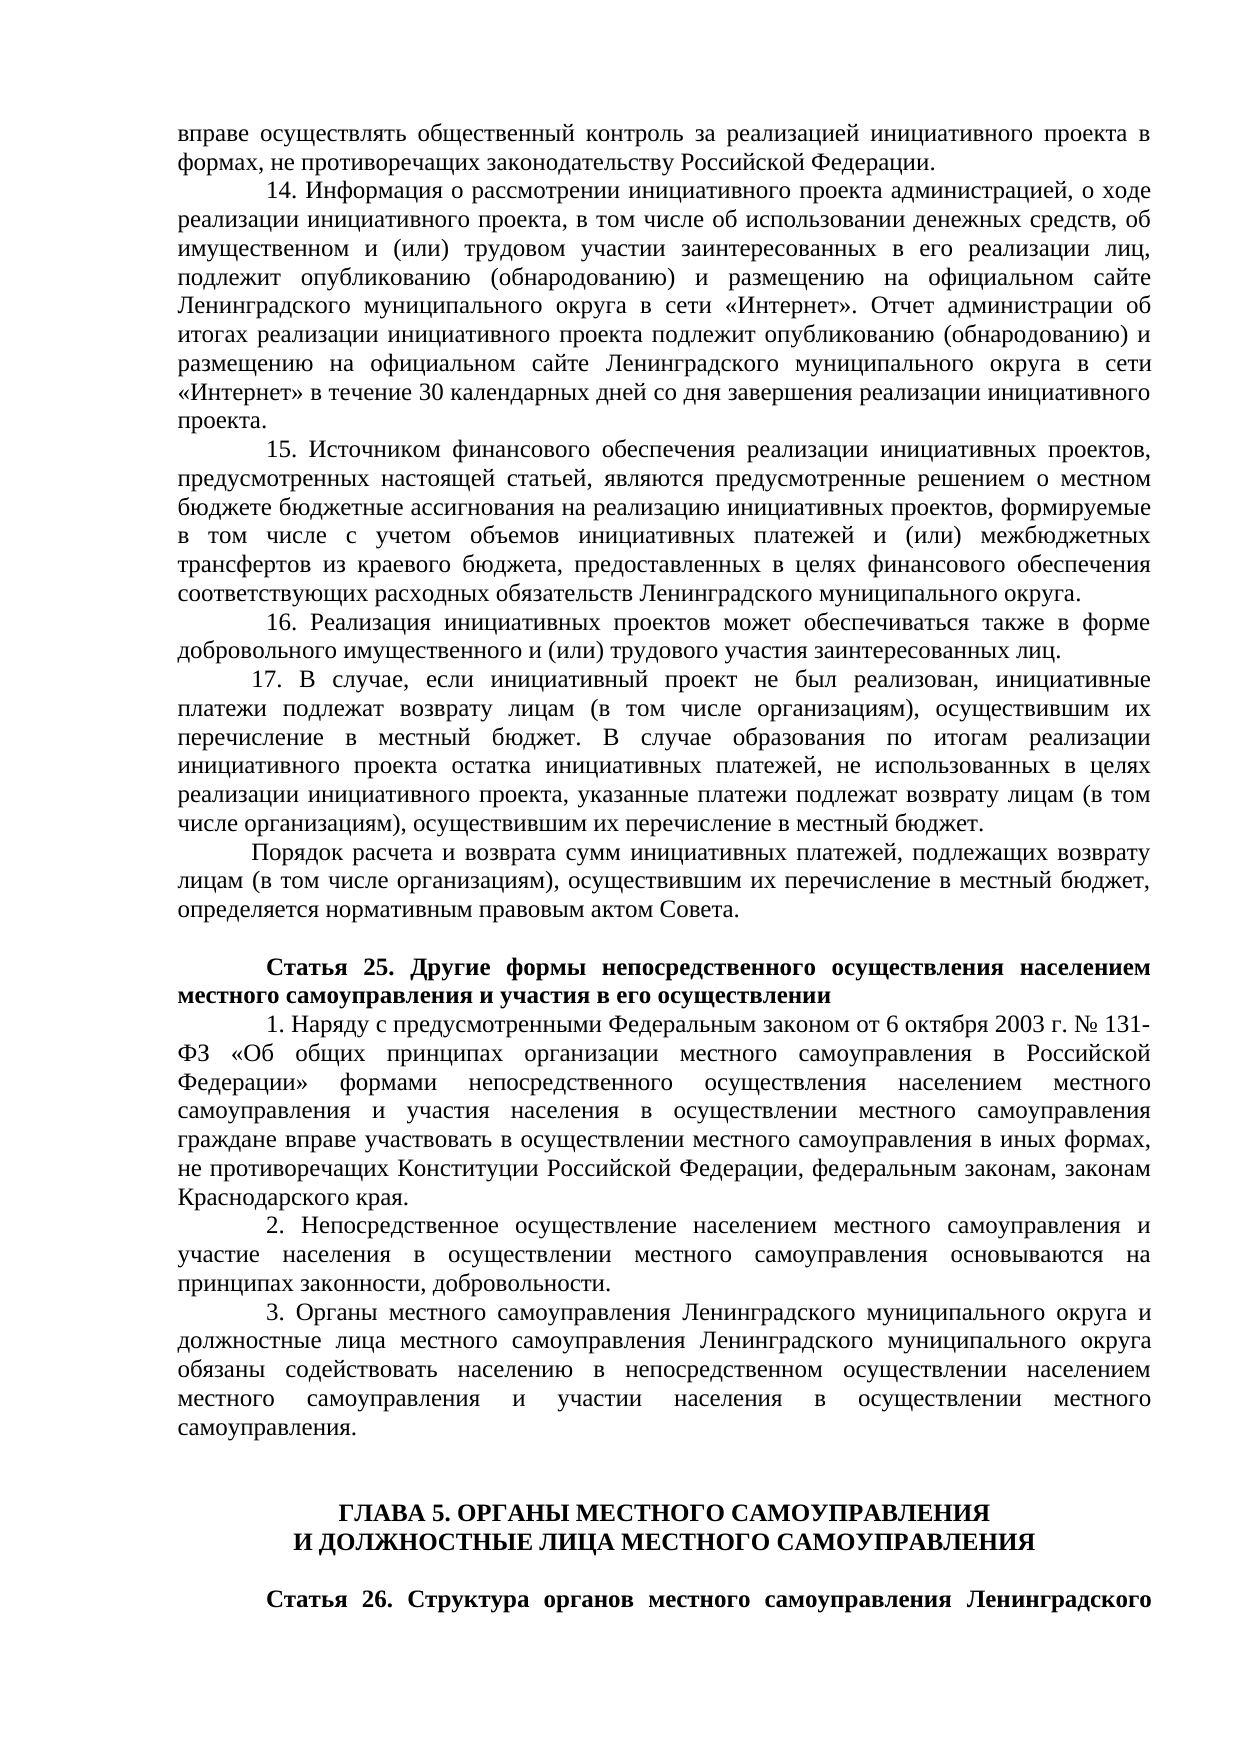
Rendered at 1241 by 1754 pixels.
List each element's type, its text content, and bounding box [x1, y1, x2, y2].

text Статья 25. Другие формы непосредственного осуществления населением местного самоуправления и участия в его осуществлении [177, 952, 1152, 1009]
text 14. Информация о рассмотрении инициативного проекта администрацией, о ходе реализации инициативного проекта, в том числе об использовании денежных средств, об имущественном и (или) трудовом участии заинтересованных в его реализации лиц, подлежит опубликованию (обнародованию) и размещению на официальном сайте Ленинградского муниципального округа в сети «Интернет». Отчет администрации об итогах реализации инициативного проекта подлежит опубликованию (обнародованию) и размещению на официальном сайте Ленинградского муниципального округа в сети «Интернет» в течение 30 календарных дней со дня завершения реализации инициативного проекта. [177, 176, 1152, 434]
text 3. Органы местного самоуправления Ленинградского муниципального округа и должностные лица местного самоуправления Ленинградского муниципального округа обязаны содействовать населению в непосредственном осуществлении населением местного самоуправления и участии населения в осуществлении местного самоуправления. [177, 1297, 1152, 1441]
text 17. В случае, если инициативный проект не был реализован, инициативные платежи подлежат возврату лицам (в том числе организациям), осуществившим их перечисление в местный бюджет. В случае образования по итогам реализации инициативного проекта остатка инициативных платежей, не использованных в целях реализации инициативного проекта, указанные платежи подлежат возврату лицам (в том числе организациям), осуществившим их перечисление в местный бюджет. [177, 664, 1152, 837]
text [177, 118, 1152, 176]
text и должностные лица местного самоуправления [177, 1527, 1152, 1556]
text Порядок расчета и возврата сумм инициативных платежей, подлежащих возврату лицам (в том числе организациям), осуществившим их перечисление в местный бюджет, определяется нормативным правовым актом Совета. [177, 837, 1152, 923]
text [177, 1584, 1152, 1613]
text 15. Источником финансового обеспечения реализации инициативных проектов, предусмотренных настоящей статьей, являются предусмотренные решением о местном бюджете бюджетные ассигнования на реализацию инициативных проектов, формируемые в том числе с учетом объемов инициативных платежей и (или) межбюджетных трансфертов из краевого бюджета, предоставленных в целях финансового обеспечения соответствующих расходных обязательств Ленинградского муниципального округа. [177, 434, 1152, 607]
text 2. Непосредственное осуществление населением местного самоуправления и участие населения в осуществлении местного самоуправления основываются на принципах законности, добровольности. [177, 1211, 1152, 1297]
text 16. Реализация инициативных проектов может обеспечиваться также в форме добровольного имущественного и (или) трудового участия заинтересованных лиц. [177, 607, 1152, 664]
text ГЛАВА 5. Органы местного самоуправления [177, 1498, 1152, 1527]
text 1. Наряду с предусмотренными Федеральным законом от 6 октября 2003 г. № 131-ФЗ «Об общих принципах организации местного самоуправления в Российской Федерации» формами непосредственного осуществления населением местного самоуправления и участия населения в осуществлении местного самоуправления граждане вправе участвовать в осуществлении местного самоуправления в иных формах, не противоречащих Конституции Российской Федерации, федеральным законам, законам Краснодарского края. [177, 1009, 1152, 1211]
